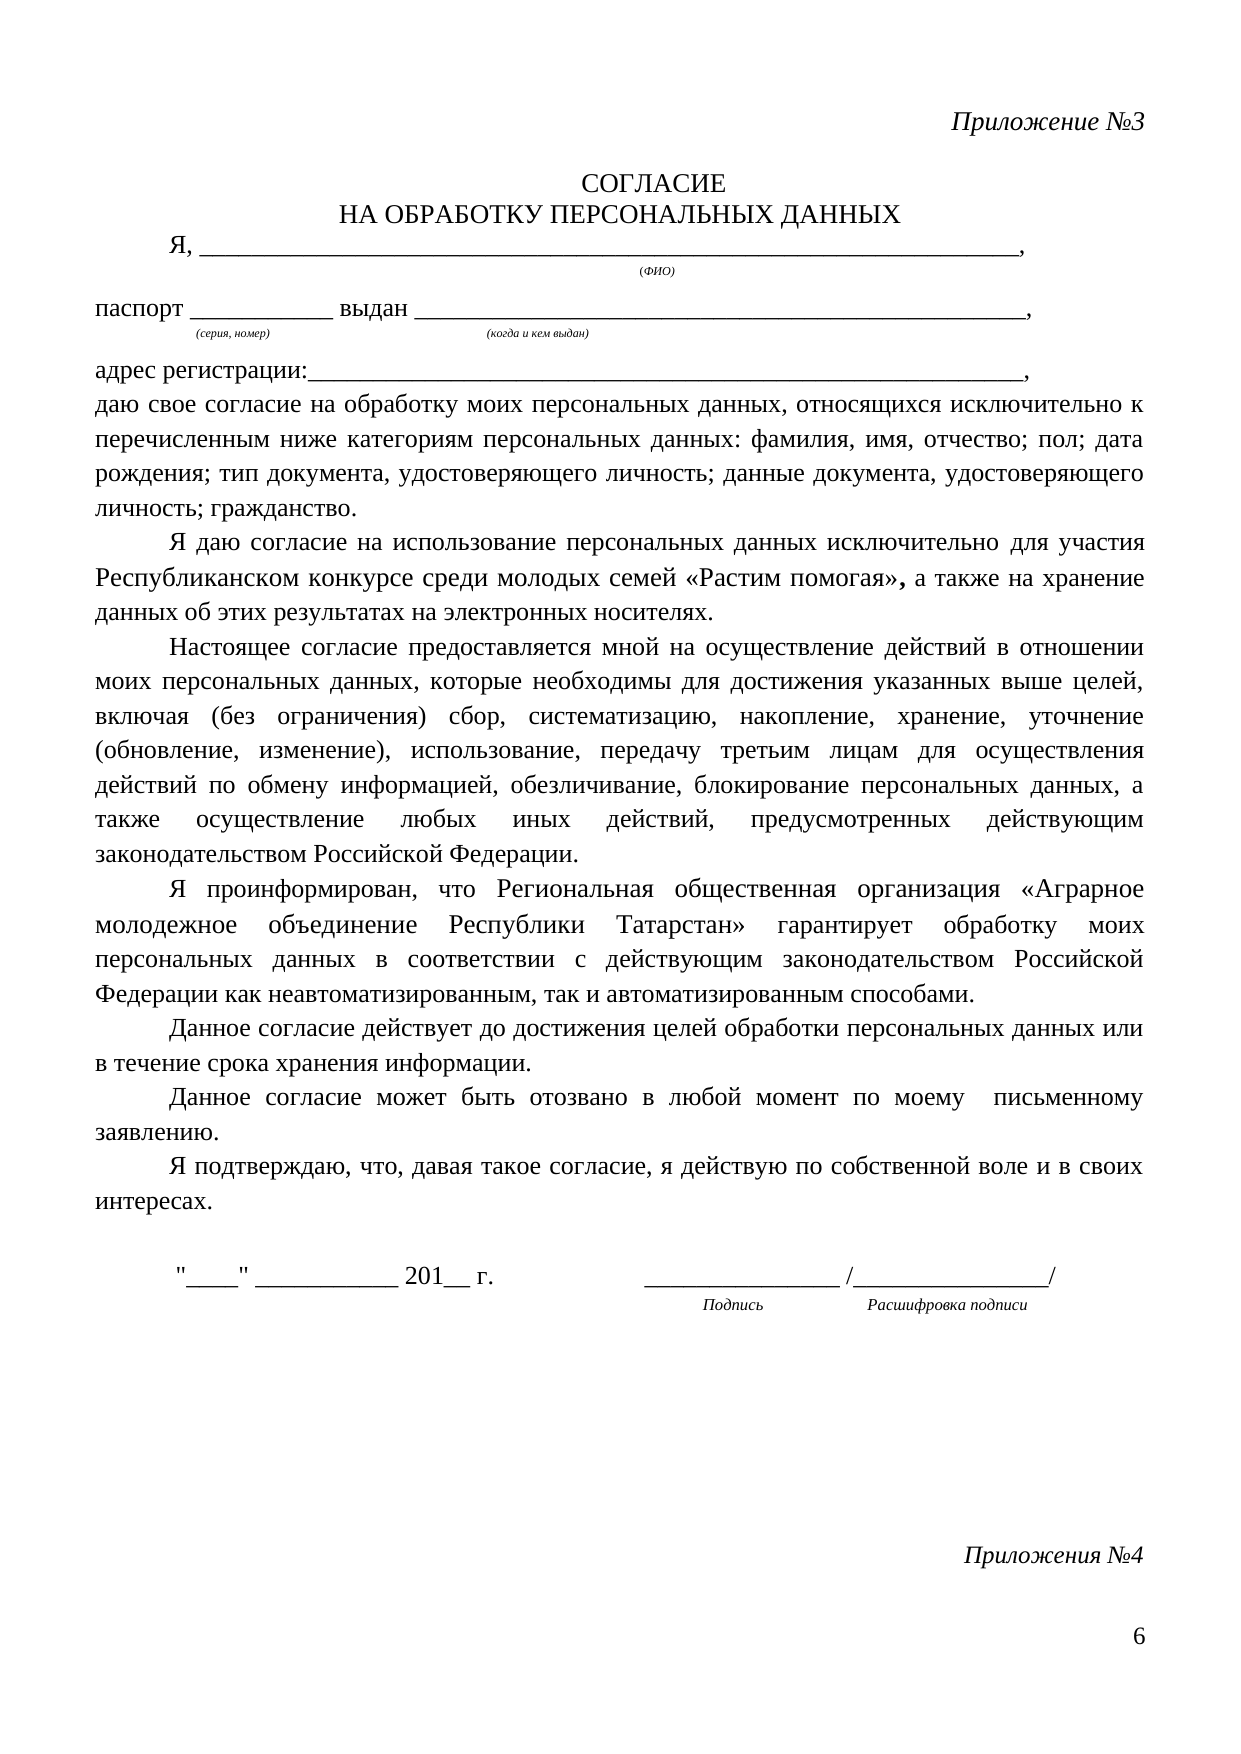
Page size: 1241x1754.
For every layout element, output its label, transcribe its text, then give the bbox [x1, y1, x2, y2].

text даю свое согласие на обработку моих персональных данных, относящихся исключительно к перечисленным ниже категориям персональных данных: фамилия, имя, отчество; пол; дата рождения; тип документа, удостоверяющего личность; данные документа, удостоверяющего личность; гражданство. [95, 388, 1145, 522]
text паспорт ___________ выдан _______________________________________________, [95, 292, 1145, 322]
text Приложения №4 [399, 1537, 1143, 1570]
text (серия, номер) (когда и кем выдан) [95, 326, 1145, 350]
text Я даю согласие на использование персональных данных исключительно для участия Республиканском конкурсе среди молодых семей «Растим помогая», а также на хранение данных об этих результатах на электронных носителях. [95, 526, 1145, 626]
text "____" ___________ 201__ г. _______________ /_______________/ [95, 1260, 1145, 1290]
text Данное согласие действует до достижения целей обработки персональных данных или в течение срока хранения информации. [95, 1012, 1145, 1077]
text Данное согласие может быть отозвано в любой момент по моему письменному заявлению. [95, 1081, 1145, 1146]
text Подпись Расшифровка подписи [95, 1295, 1145, 1314]
text Я проинформирован, что Региональная общественная организация «Аграрное молодежное объединение Республики Татарстан» гарантирует обработку моих персональных данных в соответствии с действующим законодательством Российской Федерации как неавтоматизированным, так и автоматизированным способами. [95, 872, 1145, 1008]
text адрес регистрации:_______________________________________________________, [95, 354, 1145, 384]
text Я подтверждаю, что, давая такое согласие, я действую по собственной воле и в своих интересах. [95, 1150, 1145, 1215]
text Приложение №3 [95, 105, 1145, 136]
text СОГЛАСИЕ НА ОБРАБОТКУ ПЕРСОНАЛЬНЫХ ДАННЫХ [95, 167, 1145, 229]
text (ФИО) [95, 264, 1145, 288]
text Я, _______________________________________________________________, [95, 229, 1145, 259]
text Настоящее согласие предоставляется мной на осуществление действий в отношении моих персональных данных, которые необходимы для достижения указанных выше целей, включая (без ограничения) сбор, систематизацию, накопление, хранение, уточнение (обновление, изменение), использование, передачу третьим лицам для осуществления действий по обмену информацией, обезличивание, блокирование персональных данных, а также осуществление любых иных действий, предусмотренных действующим законодательством Российской Федерации. [95, 631, 1145, 868]
